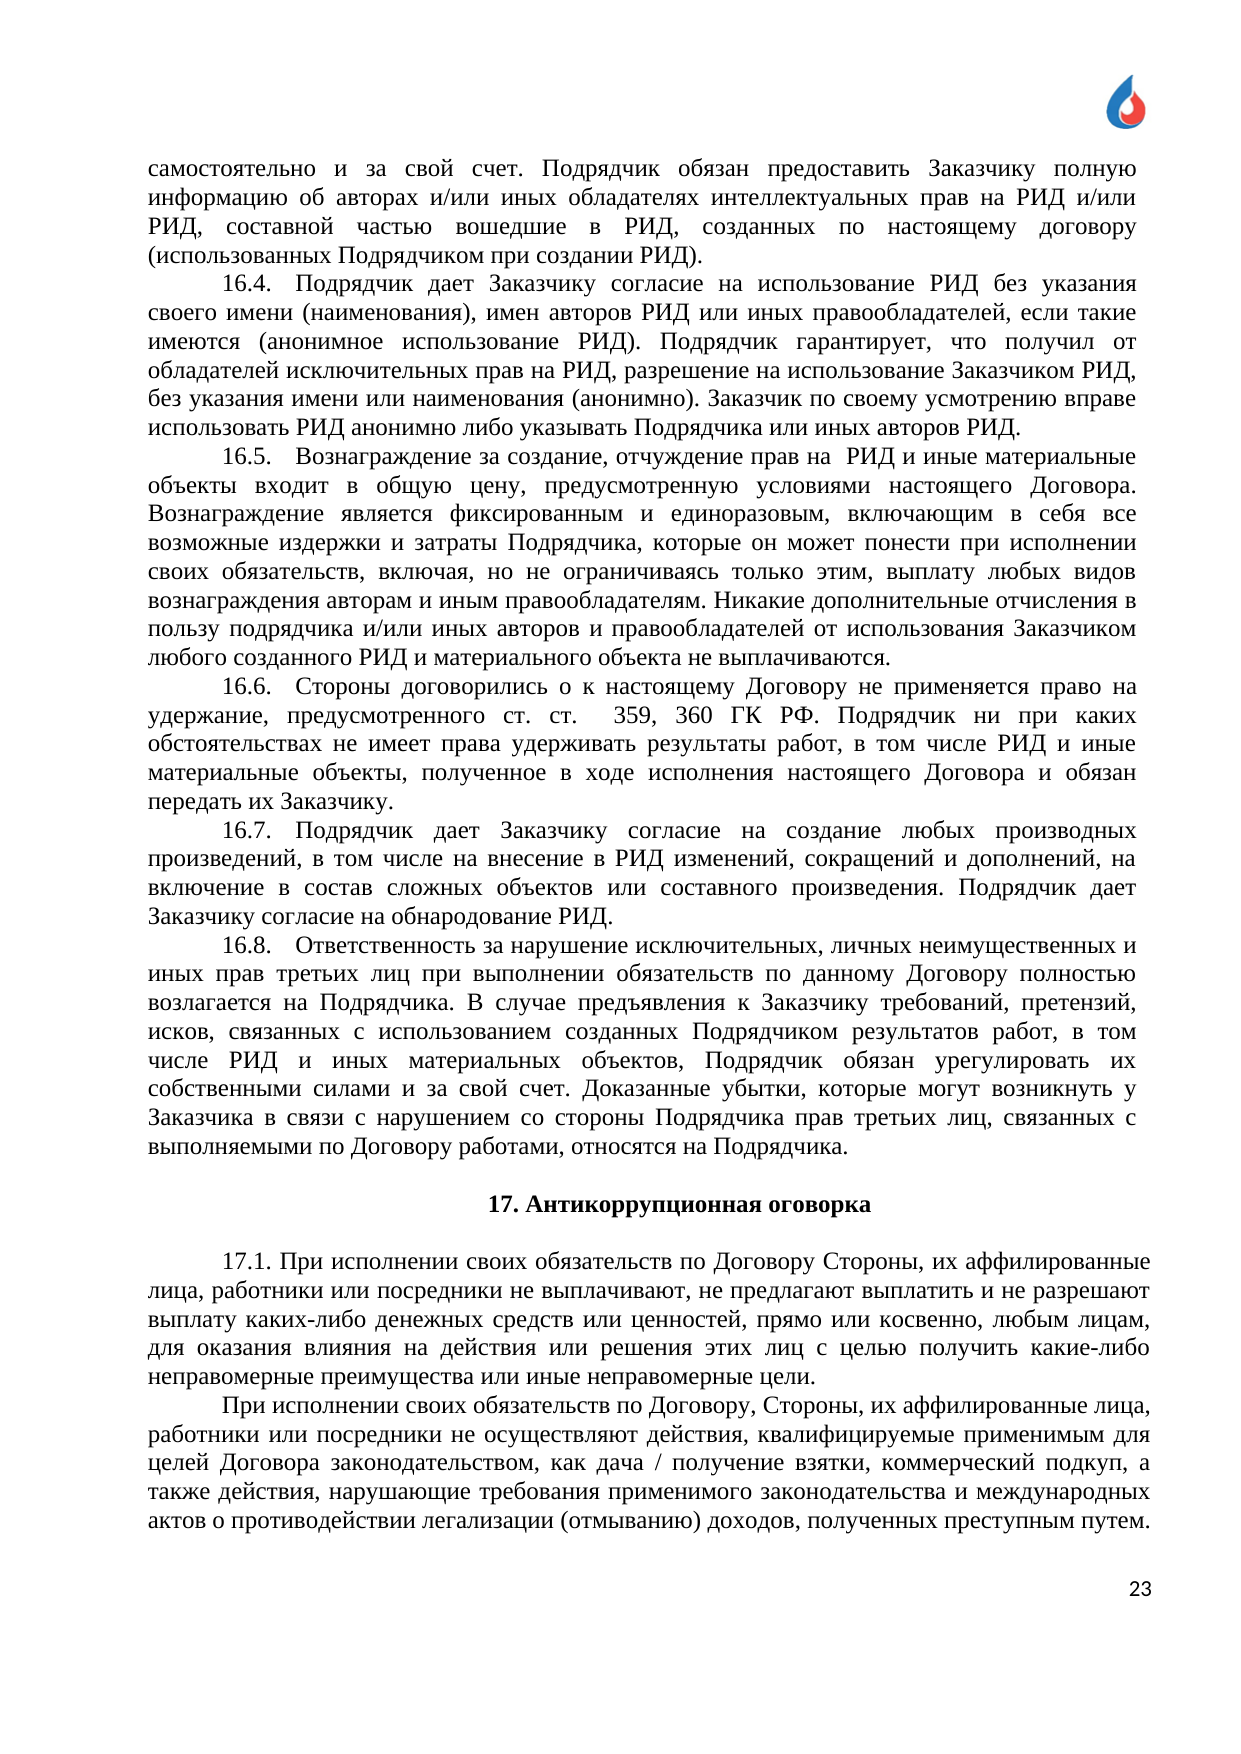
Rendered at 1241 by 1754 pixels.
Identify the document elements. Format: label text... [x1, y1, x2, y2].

text 17. Антикоррупционная оговорка [148, 1189, 1152, 1217]
text При исполнении своих обязательств по Договору, Стороны, их аффилированные лица, работники или посредники не осуществляют действия, квалифицируемые применимым для целей Договора законодательством, как дача / получение взятки, коммерческий подкуп, а также действия, нарушающие требования применимого законодательства и международных актов о противодействии легализации (отмыванию) доходов, полученных преступным путем. [148, 1390, 1152, 1534]
picture [1101, 73, 1152, 129]
list Подрядчик дает Заказчику согласие на использование РИД без указания своего имени (наименования), имен авторов РИД или иных правообладателей, если такие имеются (анонимное использование РИД). Подрядчик гарантирует, что получил от обладателей исключительных прав на РИД, разрешение на использование Заказчиком РИД, без указания имени или наименования (анонимно). Заказчик по своему усмотрению вправе использовать РИД анонимно либо указывать Подрядчика или иных авторов РИД. [148, 268, 1138, 441]
list Стороны договорились о к настоящему Договору не применяется право на удержание, предусмотренного ст. ст. 359, 360 ГК РФ. Подрядчик ни при каких обстоятельствах не имеет права удерживать результаты работ, в том числе РИД и иные материальные объекты, полученное в ходе исполнения настоящего Договора и обязан передать их Заказчику. [148, 671, 1138, 815]
list Вознаграждение за создание, отчуждение прав на РИД и иные материальные объекты входит в общую цену, предусмотренную условиями настоящего Договора. Вознаграждение является фиксированным и единоразовым, включающим в себя все возможные издержки и затраты Подрядчика, которые он может понести при исполнении своих обязательств, включая, но не ограничиваясь только этим, выплату любых видов вознаграждения авторам и иным правообладателям. Никакие дополнительные отчисления в пользу подрядчика и/или иных авторов и правообладателей от использования Заказчиком любого созданного РИД и материального объекта не выплачиваются. [148, 441, 1138, 671]
text 17.1. При исполнении своих обязательств по Договору Стороны, их аффилированные лица, работники или посредники не выплачивают, не предлагают выплатить и не разрешают выплату каких-либо денежных средств или ценностей, прямо или косвенно, любым лицам, для оказания влияния на действия или решения этих лиц с целью получить какие-либо неправомерные преимущества или иные неправомерные цели. [148, 1246, 1152, 1390]
list Ответственность за нарушение исключительных, личных неимущественных и иных прав третьих лиц при выполнении обязательств по данному Договору полностью возлагается на Подрядчика. В случае предъявления к Заказчику требований, претензий, исков, связанных с использованием созданных Подрядчиком результатов работ, в том числе РИД и иных материальных объектов, Подрядчик обязан урегулировать их собственными силами и за свой счет. Доказанные убытки, которые могут возникнуть у Заказчика в связи с нарушением со стороны Подрядчика прав третьих лиц, связанных с выполняемыми по Договору работами, относятся на Подрядчика. [148, 930, 1138, 1160]
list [148, 153, 1138, 268]
list Подрядчик дает Заказчику согласие на создание любых производных произведений, в том числе на внесение в РИД изменений, сокращений и дополнений, на включение в состав сложных объектов или составного произведения. Подрядчик дает Заказчику согласие на обнародование РИД. [148, 815, 1138, 930]
